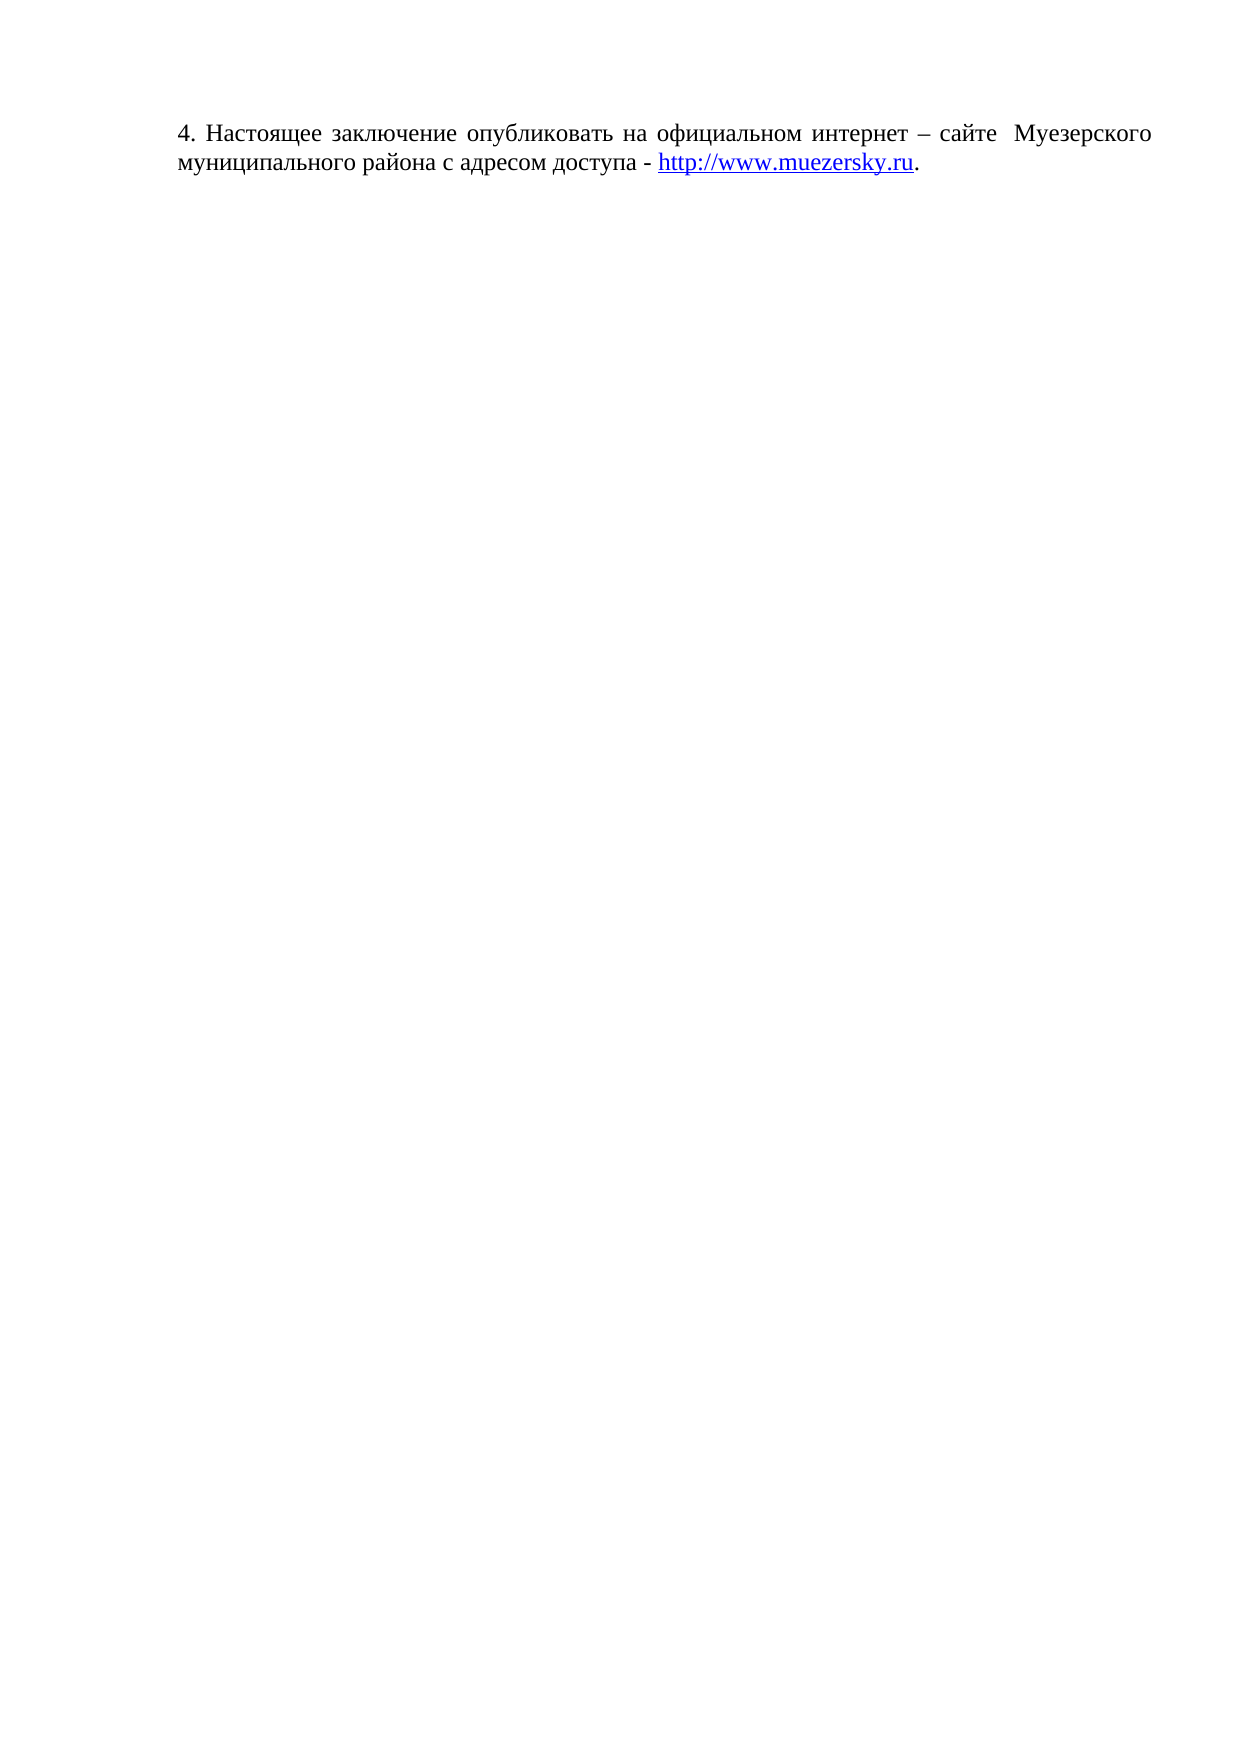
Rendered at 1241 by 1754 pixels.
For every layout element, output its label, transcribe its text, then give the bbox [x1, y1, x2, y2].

text 4. Настоящее заключение опубликовать на официальном интернет – сайте Муезерского муниципального района с адресом доступа - http://www.muezersky.ru. [177, 118, 1152, 176]
